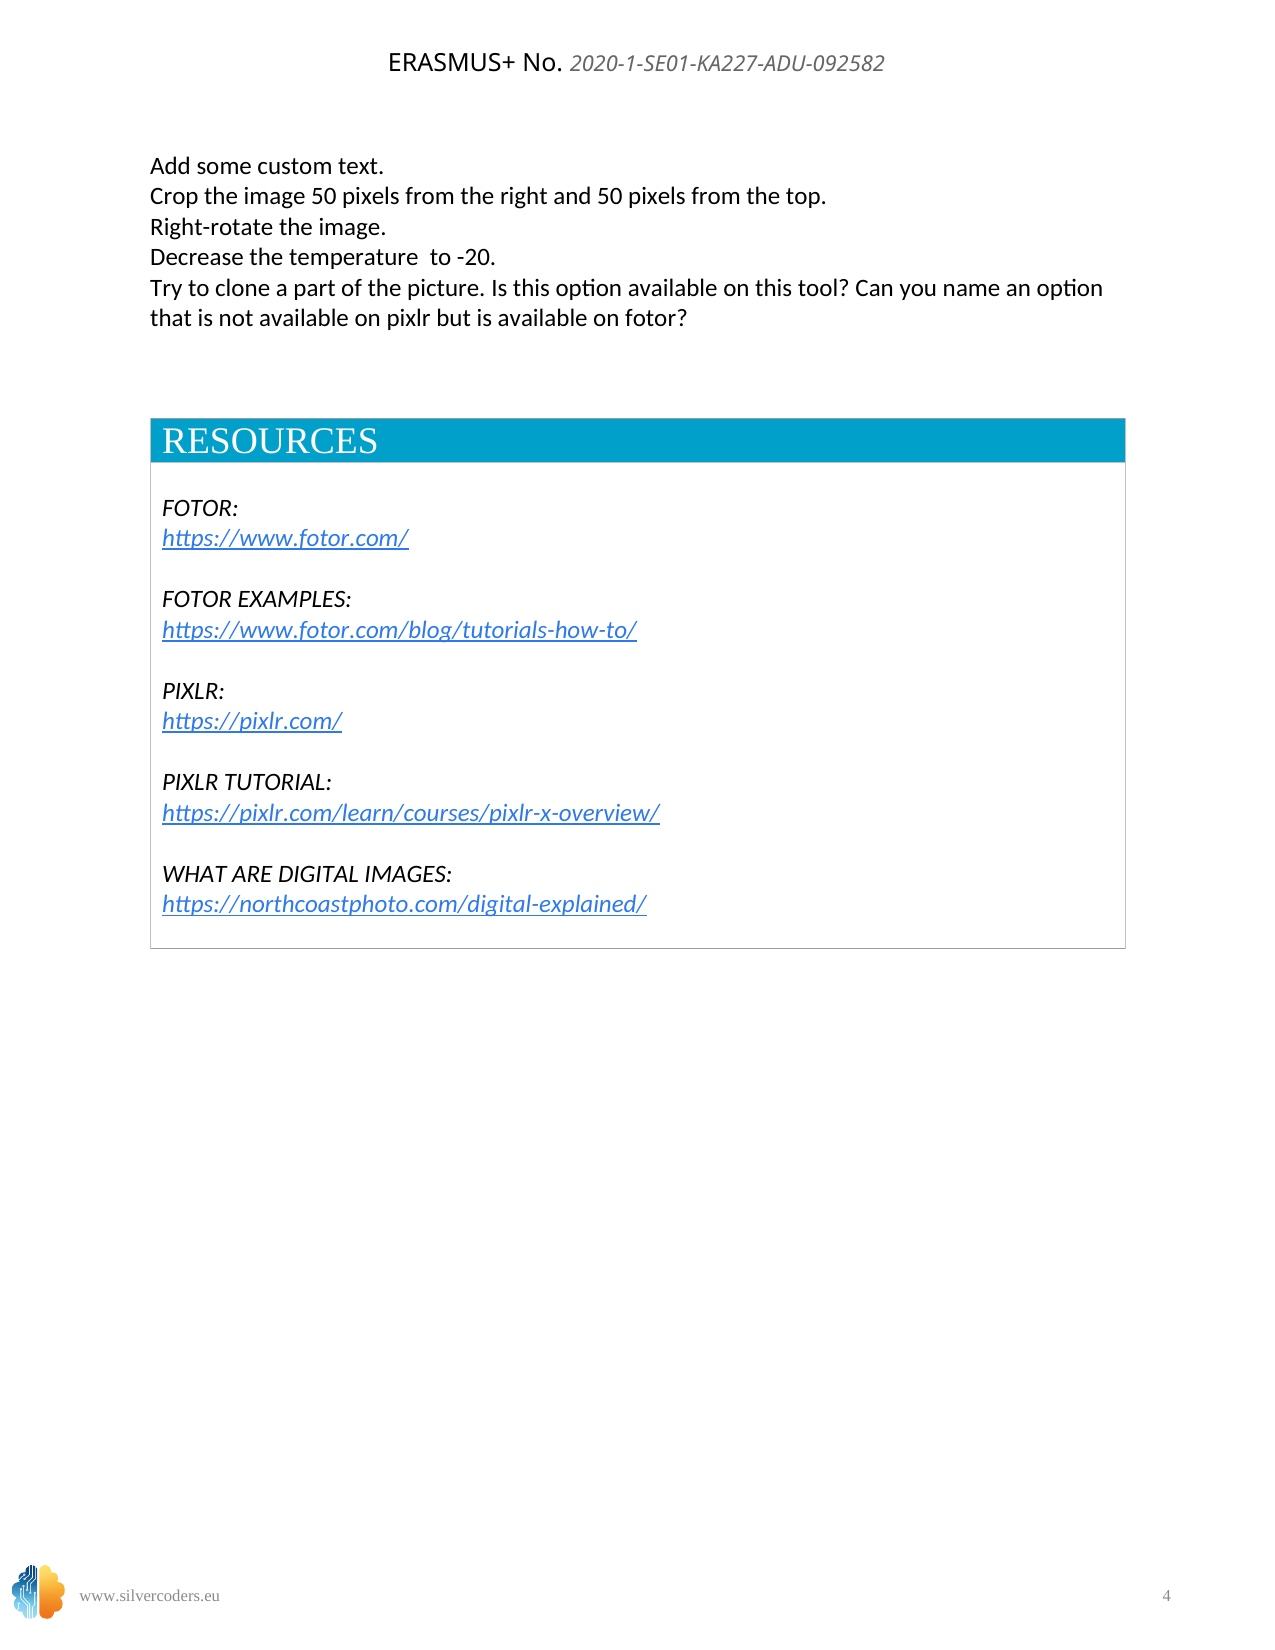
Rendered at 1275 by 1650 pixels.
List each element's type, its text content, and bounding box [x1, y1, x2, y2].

text Decrease the temperature to -20. [150, 242, 1125, 272]
picture [11, 1565, 65, 1619]
text Right-rotate the image. [150, 211, 1125, 242]
text Try to clone a part of the picture. Is this option available on this tool? Can you name an option that is not available on pixlr but is available on fotor? [150, 272, 1125, 333]
table_cell FOTOR: https://www.fotor.com/ FOTOR EXAMPLES: https://www.fotor.com/blog/tutorials-how-to/ PIXLR: https://pixlr.com/ PIXLR TUTORIAL: https://pixlr.com/learn/courses/pixlr-x-overview/ WHAT ARE DIGITAL IMAGES: https://northcoastphoto.com/digital-explained/ [151, 463, 1125, 948]
text Add some custom text. [150, 150, 1125, 181]
text Crop the image 50 pixels from the right and 50 pixels from the top. [150, 181, 1125, 211]
table_header RESOURCES [151, 419, 1125, 462]
